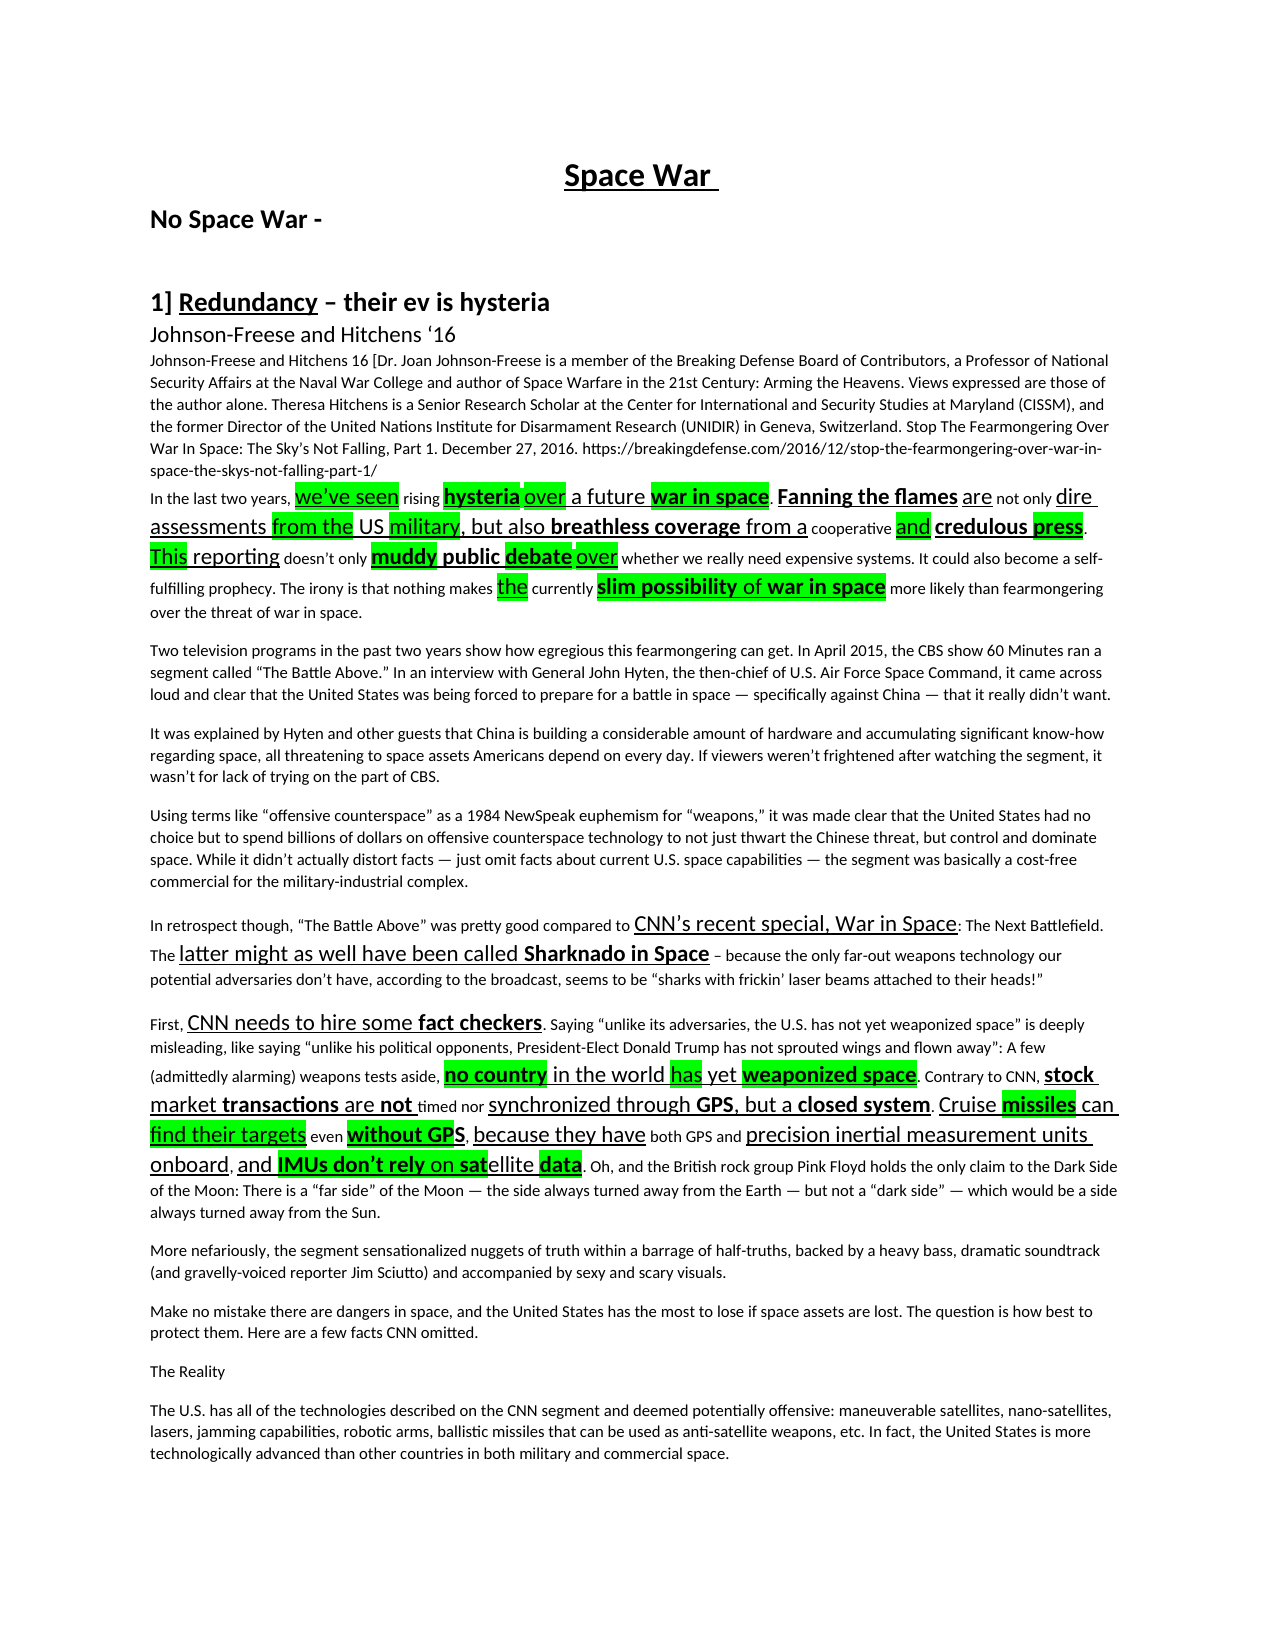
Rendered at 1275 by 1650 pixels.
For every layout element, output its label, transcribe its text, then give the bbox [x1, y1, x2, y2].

text Two television programs in the past two years show how egregious this fearmongering can get. In April 2015, the CBS show 60 Minutes ran a segment called “The Battle Above.” In an interview with General John Hyten, the then-chief of U.S. Air Force Space Command, it came across loud and clear that the United States was being forced to prepare for a battle in space — specifically against China — that it really didn’t want. [150, 641, 1125, 705]
text First, CNN needs to hire some fact checkers. Saying “unlike its adversaries, the U.S. has not yet weaponized space” is deeply misleading, like saying “unlike his political opponents, President-Elect Donald Trump has not sprouted wings and flown away”: A few (admittedly alarming) weapons tests aside, no country in the world has yet weaponized space. Contrary to CNN, stock market transactions are not timed nor synchronized through GPS, but a closed system. Cruise missiles can find their targets even without GPS, because they have both GPS and precision inertial measurement units onboard, and IMUs don’t rely on satellite data. Oh, and the British rock group Pink Floyd holds the only claim to the Dark Side of the Moon: There is a “far side” of the Moon — the side always turned away from the Earth — but not a “dark side” — which would be a side always turned away from the Sun. [150, 1008, 1125, 1222]
text Using terms like “offensive counterspace” as a 1984 NewSpeak euphemism for “weapons,” it was made clear that the United States had no choice but to spend billions of dollars on offensive counterspace technology to not just thwart the Chinese threat, but control and dominate space. While it didn’t actually distort facts — just omit facts about current U.S. space capabilities — the segment was basically a cost-free commercial for the military-industrial complex. [150, 805, 1125, 891]
subtitle No Space War - [150, 202, 1125, 235]
text In retrospect though, “The Battle Above” was pretty good compared to CNN’s recent special, War in Space: The Next Battlefield. The latter might as well have been called Sharknado in Space – because the only far-out weapons technology our potential adversaries don’t have, according to the broadcast, seems to be “sharks with frickin’ laser beams attached to their heads!” [150, 909, 1125, 989]
text More nefariously, the segment sensationalized nuggets of truth within a barrage of half-truths, backed by a heavy bass, dramatic soundtrack (and gravelly-voiced reporter Jim Sciutto) and accompanied by sexy and scary visuals. [150, 1240, 1125, 1283]
subtitle Space War [150, 154, 1125, 195]
subtitle 1] Redundancy – their ev is hysteria [150, 285, 1125, 318]
text Make no mistake there are dangers in space, and the United States has the most to lose if space assets are lost. The question is how best to protect them. Here are a few facts CNN omitted. [150, 1301, 1125, 1343]
text In the last two years, we’ve seen rising hysteria over a future war in space. Fanning the flames are not only dire assessments from the US military, but also breathless coverage from a cooperative and credulous press. This reporting doesn’t only muddy public debate over whether we really need expensive systems. It could also become a self-fulfilling prophecy. The irony is that nothing makes the currently slim possibility of war in space more likely than fearmongering over the threat of war in space. [150, 482, 1125, 622]
text Johnson-Freese and Hitchens 16 [Dr. Joan Johnson-Freese is a member of the Breaking Defense Board of Contributors, a Professor of National Security Affairs at the Naval War College and author of Space Warfare in the 21st Century: Arming the Heavens. Views expressed are those of the author alone. Theresa Hitchens is a Senior Research Scholar at the Center for International and Security Studies at Maryland (CISSM), and the former Director of the United Nations Institute for Disarmament Research (UNIDIR) in Geneva, Switzerland. Stop The Fearmongering Over War In Space: The Sky’s Not Falling, Part 1. December 27, 2016. https://breakingdefense.com/2016/12/stop-the-fearmongering-over-war-in-space-the-skys-not-falling-part-1/ [150, 351, 1125, 480]
text Johnson-Freese and Hitchens ‘16 [150, 320, 1125, 348]
text It was explained by Hyten and other guests that China is building a considerable amount of hardware and accumulating significant know-how regarding space, all threatening to space assets Americans depend on every day. If viewers weren’t frightened after watching the segment, it wasn’t for lack of trying on the part of CBS. [150, 723, 1125, 787]
text The Reality [150, 1361, 1125, 1382]
text The U.S. has all of the technologies described on the CNN segment and deemed potentially offensive: maneuverable satellites, nano-satellites, lasers, jamming capabilities, robotic arms, ballistic missiles that can be used as anti-satellite weapons, etc. In fact, the United States is more technologically advanced than other countries in both military and commercial space. [150, 1400, 1125, 1464]
